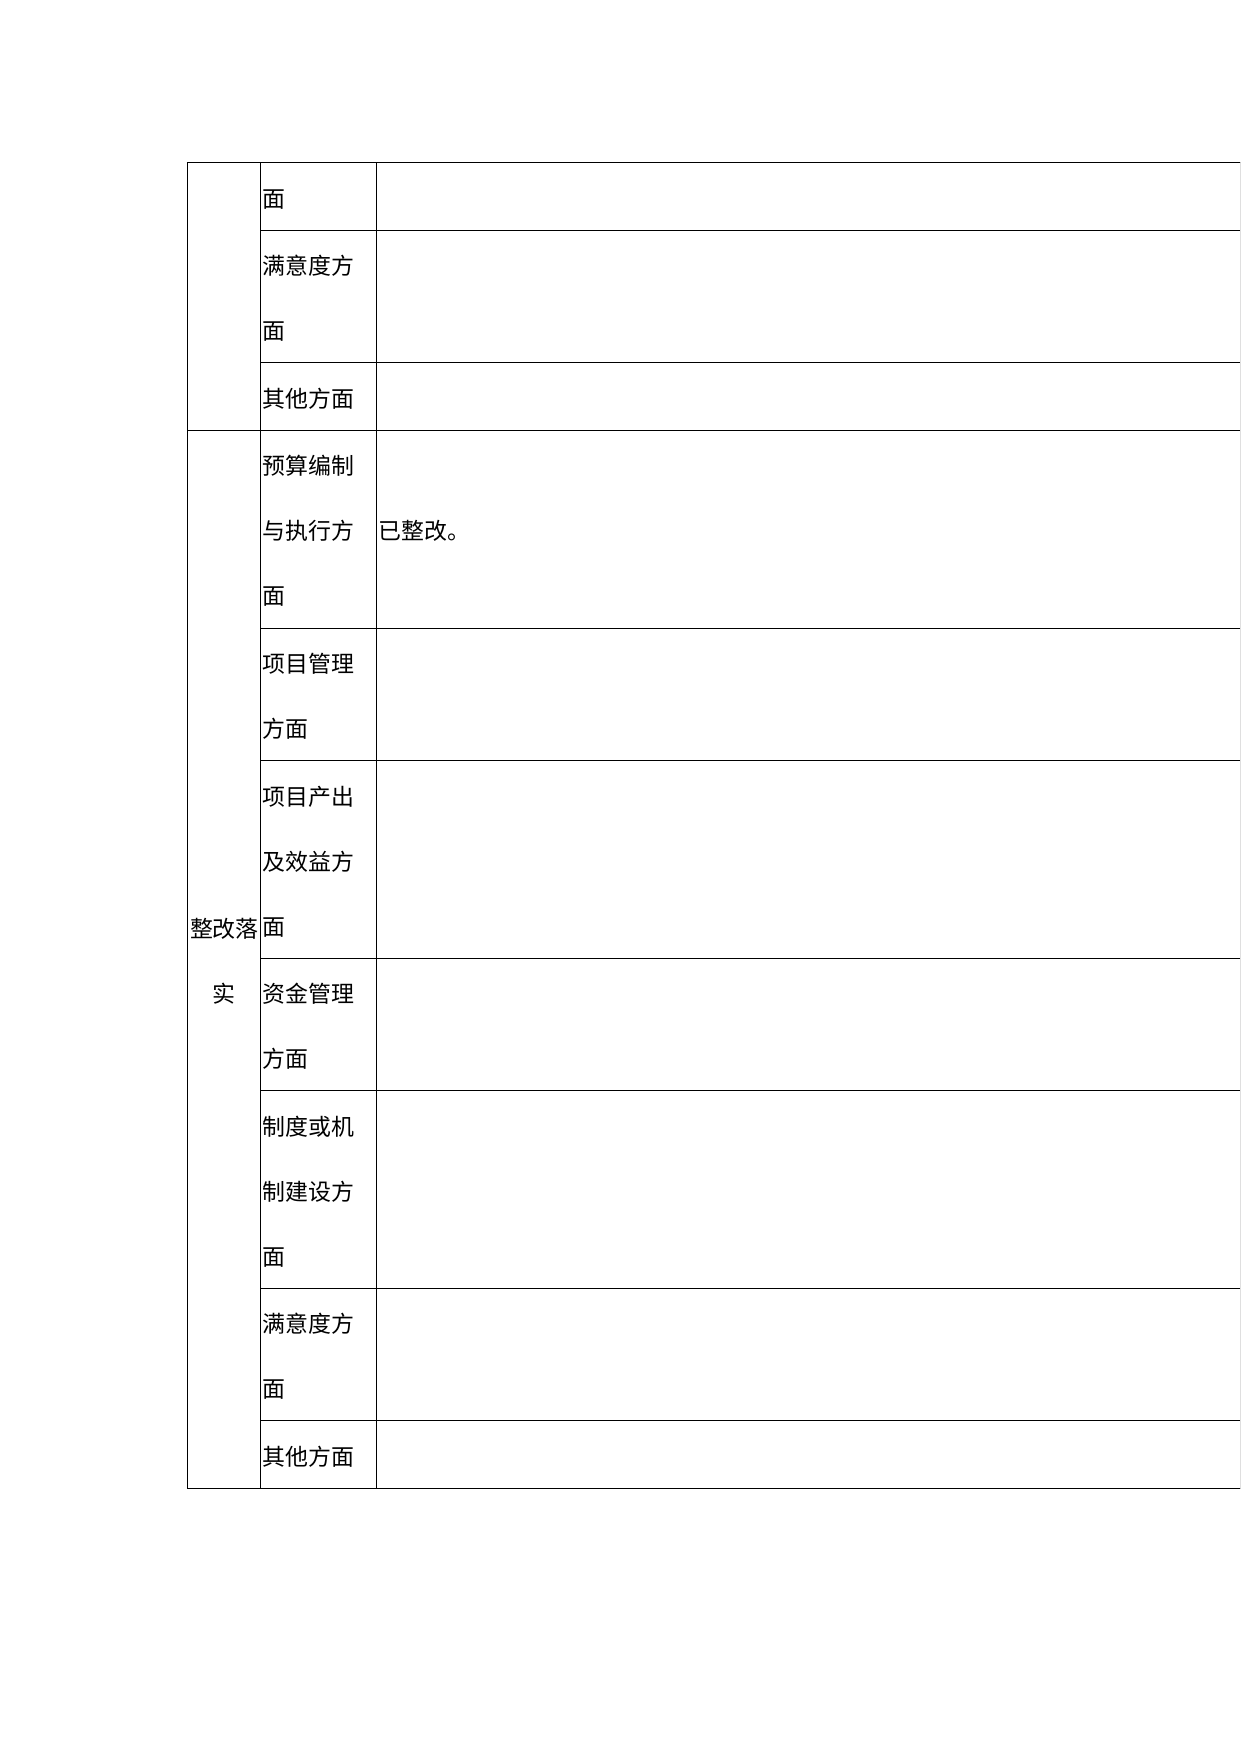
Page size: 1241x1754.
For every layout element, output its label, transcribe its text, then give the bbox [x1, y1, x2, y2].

table_cell [377, 231, 1240, 362]
table_cell 预算编制与执行方面 [261, 431, 376, 627]
table_cell 项目管理方面 [261, 629, 376, 760]
table_cell 制度或机制建设方面 [261, 1091, 376, 1288]
table_cell 已整改。 [377, 431, 1240, 627]
table_cell [377, 1289, 1240, 1420]
table_cell 满意度方面 [261, 1289, 376, 1420]
table_cell [377, 761, 1240, 958]
table_cell 资金管理方面 [261, 959, 376, 1090]
table_cell 整改落实 [188, 431, 260, 1488]
table_cell [377, 363, 1240, 430]
table_cell [377, 1091, 1240, 1288]
table_cell 满意度方面 [261, 231, 376, 362]
table_cell 其他方面 [261, 1421, 376, 1488]
table_cell 制度或机制建设方面 [261, 163, 376, 229]
table_cell [377, 163, 1240, 229]
table_cell 其他方面 [261, 363, 376, 430]
table_cell 项目产出及效益方面 [261, 761, 376, 958]
table_cell [377, 1421, 1240, 1488]
table_cell [377, 629, 1240, 760]
table_cell [377, 959, 1240, 1090]
